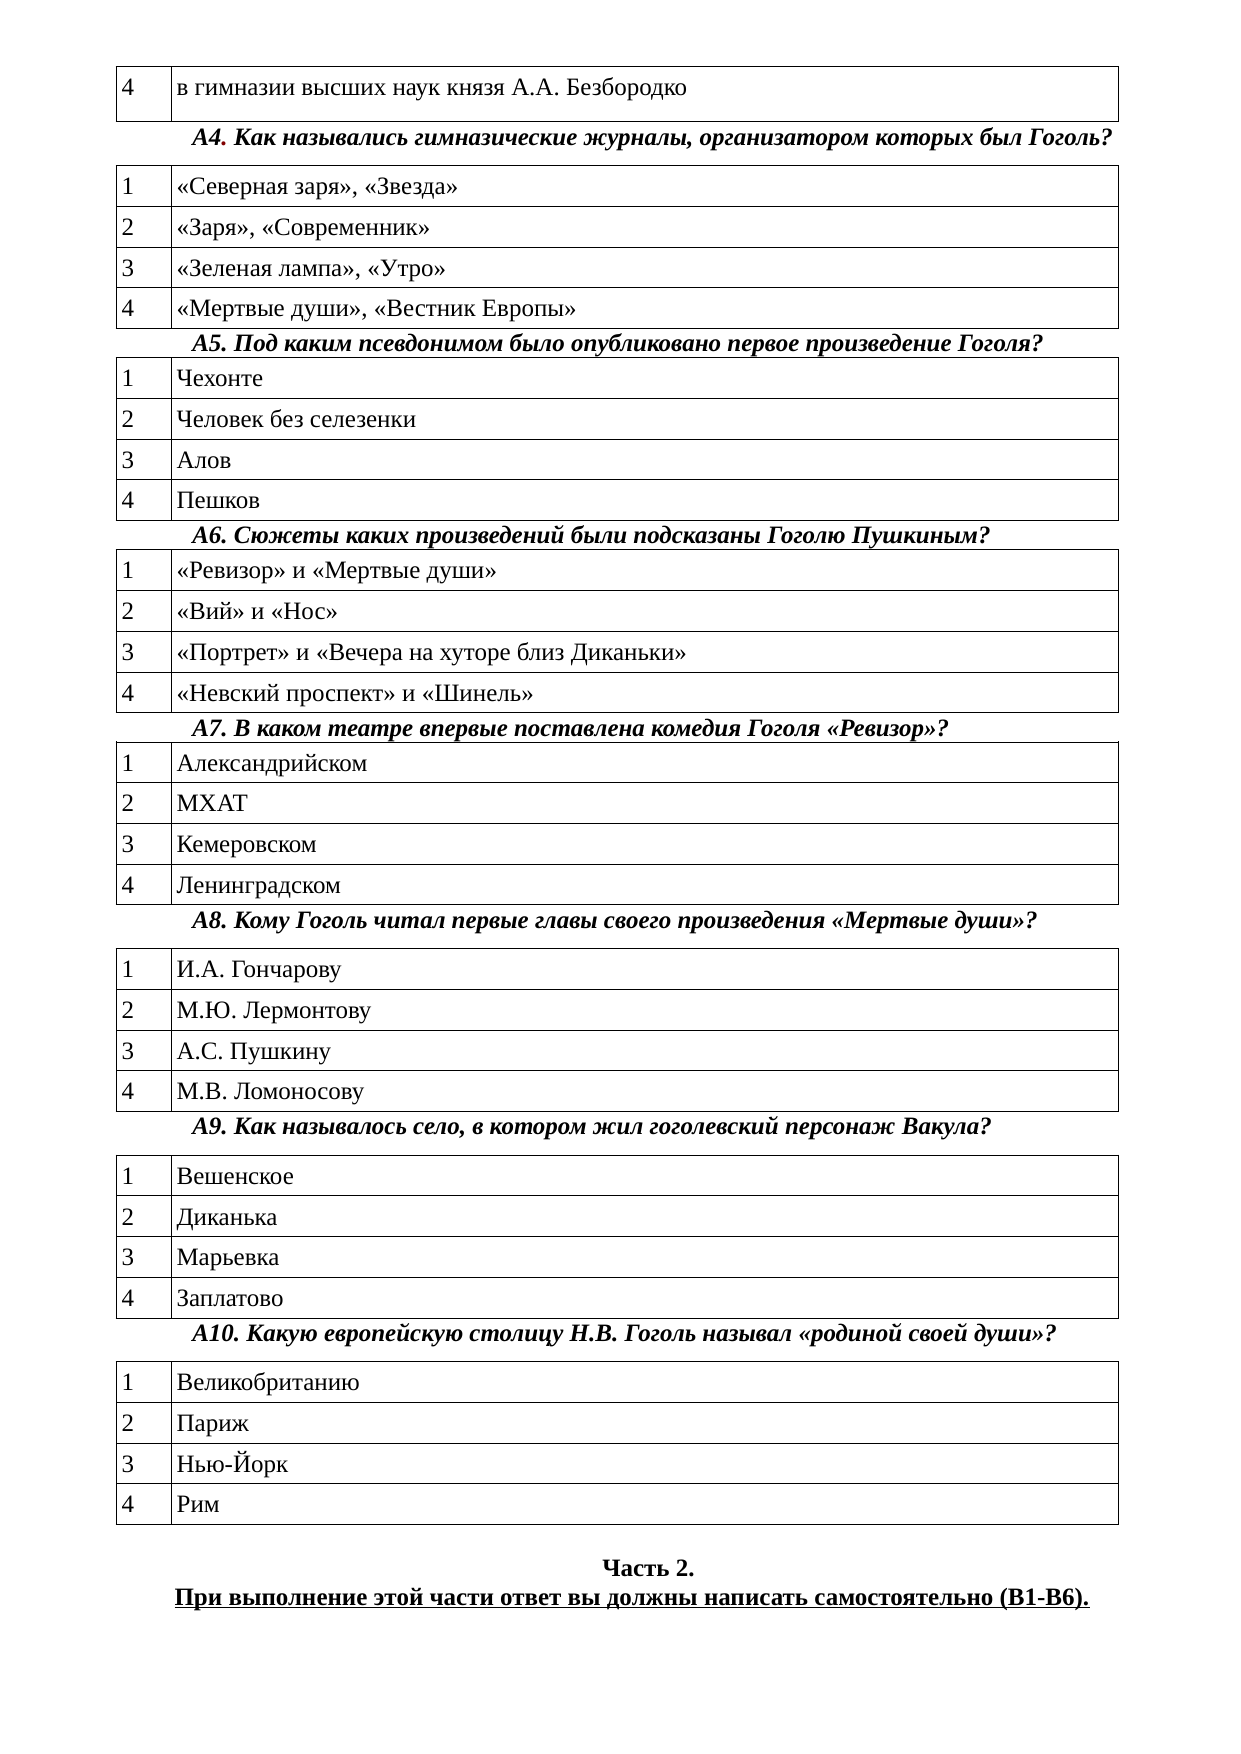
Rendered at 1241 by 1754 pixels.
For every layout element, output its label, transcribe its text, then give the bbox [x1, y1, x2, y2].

table_header 1 [117, 1362, 171, 1402]
table_cell Кемеровском [172, 824, 1118, 864]
table_cell 3 [117, 1031, 171, 1070]
table_cell Диканька [172, 1196, 1118, 1236]
table_cell Рим [172, 1484, 1118, 1524]
table_header Великобританию [172, 1362, 1118, 1402]
text А7. В каком театре впервые поставлена комедия Гоголя «Ревизор»? [118, 713, 1122, 741]
table_cell 2 [117, 591, 171, 631]
table_header 1 [117, 743, 171, 782]
table_cell Человек без селезенки [172, 399, 1118, 438]
table_header 1 [117, 949, 171, 989]
table_cell 4 [117, 673, 171, 712]
table_cell 4 [117, 1484, 171, 1524]
table_cell 4 [117, 865, 171, 904]
table_header Вешенское [172, 1156, 1118, 1195]
table_cell 3 [117, 1237, 171, 1277]
table_cell 4 [117, 67, 171, 121]
table_cell 2 [117, 783, 171, 823]
text А5. Под каким псевдонимом было опубликовано первое произведение Гоголя? [118, 328, 1122, 357]
table_header «Северная заря», «Звезда» [172, 166, 1118, 206]
table_cell 2 [117, 1403, 171, 1443]
table_header 1 [117, 550, 171, 590]
table_cell «Заря», «Современник» [172, 207, 1118, 246]
text При выполнение этой части ответ вы должны написать самостоятельно (В1-В6). [118, 1582, 1122, 1611]
text А6. Сюжеты каких произведений были подсказаны Гоголю Пушкиным? [118, 521, 1122, 549]
table_cell «Мертвые души», «Вестник Европы» [172, 288, 1118, 328]
table_cell 2 [117, 207, 171, 246]
table_header Чехонте [172, 358, 1118, 398]
table_cell Пешков [172, 480, 1118, 520]
table_cell 3 [117, 632, 171, 671]
table_cell 2 [117, 990, 171, 1029]
table_cell Марьевка [172, 1237, 1118, 1277]
table_cell 2 [117, 1196, 171, 1236]
table_cell М.Ю. Лермонтову [172, 990, 1118, 1029]
text А4. Как назывались гимназические журналы, организатором которых был Гоголь? [118, 122, 1122, 151]
table_header 1 [117, 166, 171, 206]
table_header 1 [117, 358, 171, 398]
table_cell МХАТ [172, 783, 1118, 823]
table_header Александрийском [172, 743, 1118, 782]
table_cell 4 [117, 1278, 171, 1317]
table_cell А.С. Пушкину [172, 1031, 1118, 1070]
table_header 1 [117, 1156, 171, 1195]
table_cell 2 [117, 399, 171, 438]
table_cell в гимназии высших наук князя А.А. Безбородко [172, 67, 1118, 121]
table_cell Заплатово [172, 1278, 1118, 1317]
table_cell 4 [117, 288, 171, 328]
table_cell 3 [117, 824, 171, 864]
table_header И.А. Гончарову [172, 949, 1118, 989]
table_cell Ленинградском [172, 865, 1118, 904]
table_cell 4 [117, 480, 171, 520]
table_cell «Невский проспект» и «Шинель» [172, 673, 1118, 712]
table_cell Нью-Йорк [172, 1444, 1118, 1483]
table_header «Ревизор» и «Мертвые души» [172, 550, 1118, 590]
table_cell М.В. Ломоносову [172, 1071, 1118, 1111]
table_cell «Зеленая лампа», «Утро» [172, 248, 1118, 287]
table_cell 3 [117, 248, 171, 287]
table_cell 4 [117, 1071, 171, 1111]
table_cell 3 [117, 1444, 171, 1483]
table_cell «Вий» и «Нос» [172, 591, 1118, 631]
table_cell Алов [172, 440, 1118, 479]
text Часть 2. [118, 1553, 1122, 1582]
text А8. Кому Гоголь читал первые главы своего произведения «Мертвые души»? [118, 905, 1122, 934]
table_cell «Портрет» и «Вечера на хуторе близ Диканьки» [172, 632, 1118, 671]
text А9. Как называлось село, в котором жил гоголевский персонаж Вакула? [118, 1111, 1122, 1140]
table_cell 3 [117, 440, 171, 479]
text А10. Какую европейскую столицу Н.В. Гоголь называл «родиной своей души»? [118, 1318, 1122, 1347]
table_cell Париж [172, 1403, 1118, 1443]
